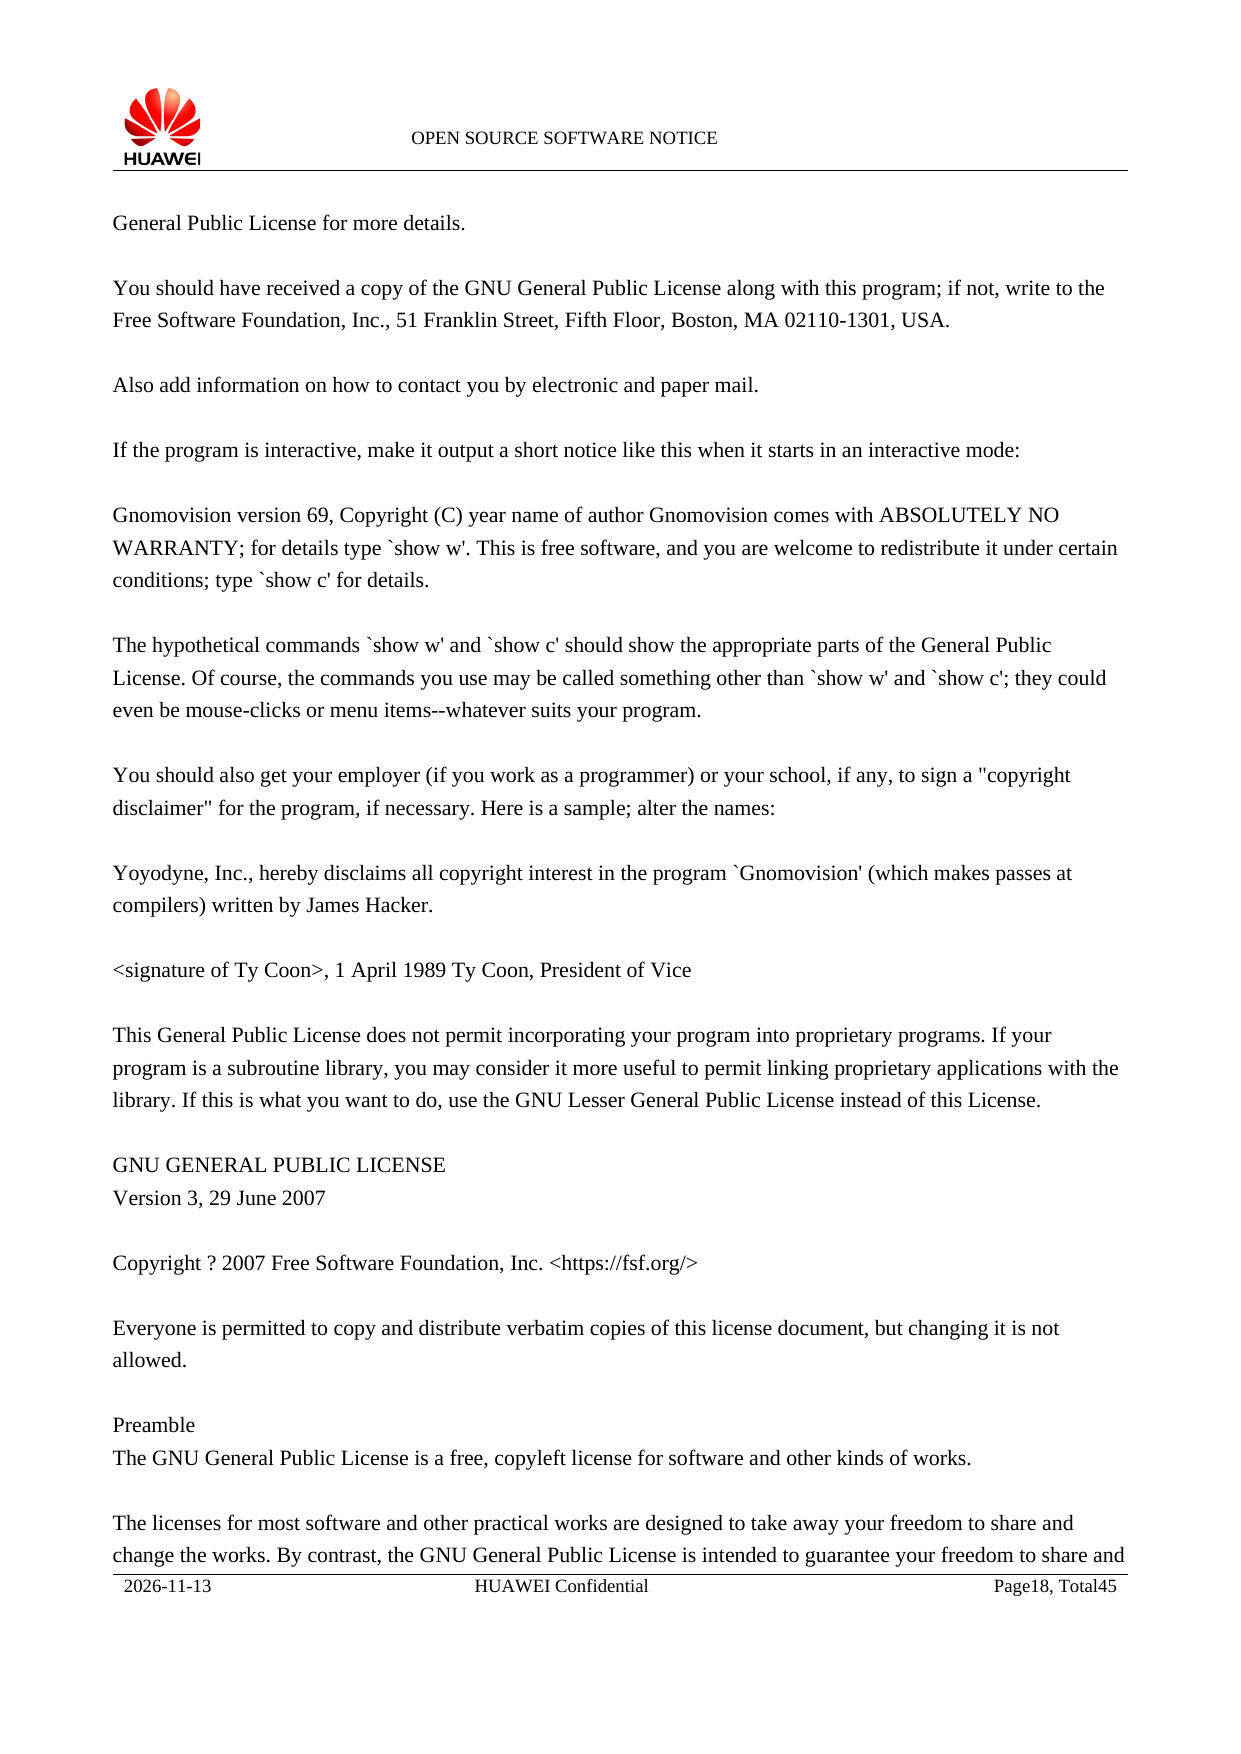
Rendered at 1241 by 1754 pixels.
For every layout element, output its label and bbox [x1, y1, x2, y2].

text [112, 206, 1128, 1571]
picture [124, 88, 201, 165]
